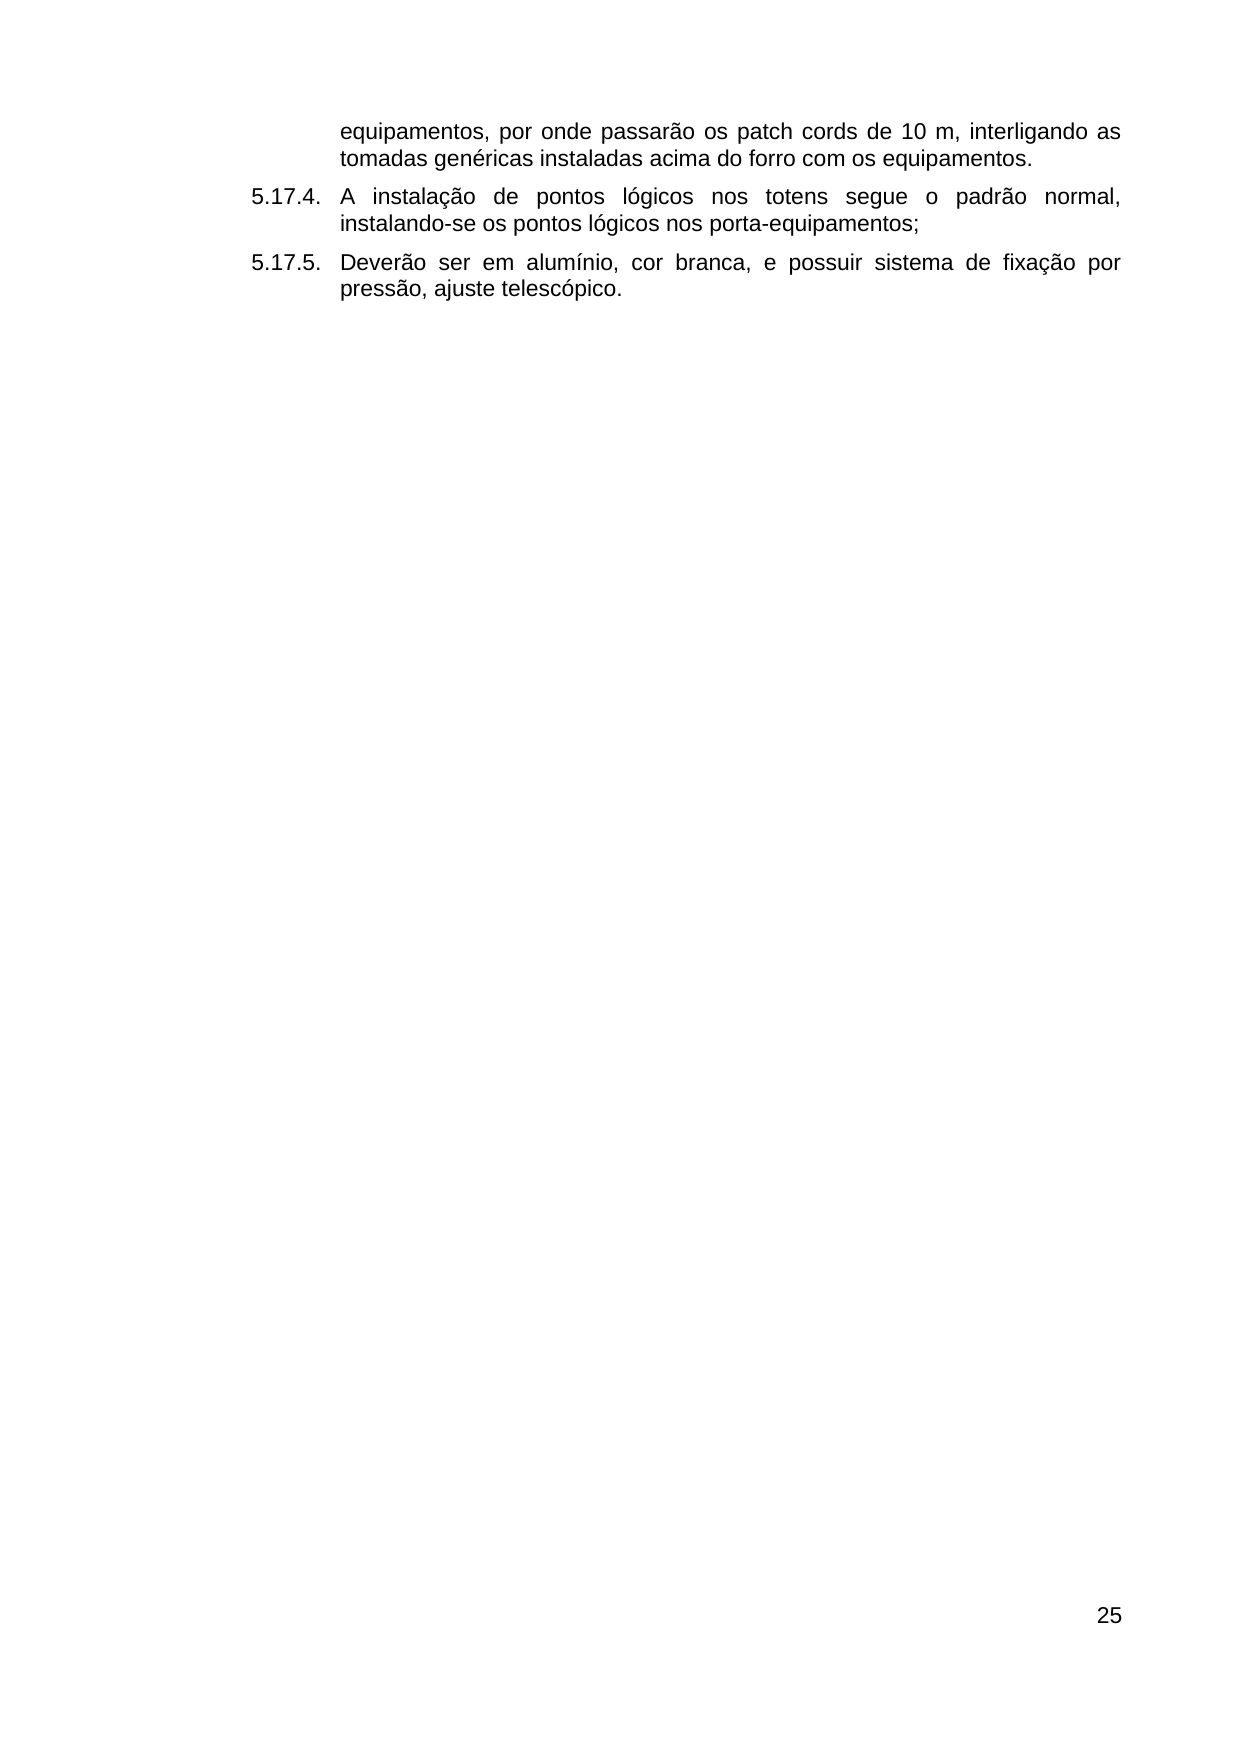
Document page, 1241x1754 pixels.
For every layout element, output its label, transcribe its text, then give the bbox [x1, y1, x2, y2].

list A instalação de pontos lógicos nos totens segue o padrão normal, instalando-se os pontos lógicos nos porta-equipamentos; [251, 183, 1122, 236]
list Deverão ser em alumínio, cor branca, e possuir sistema de fixação por pressão, ajuste telescópico. [251, 248, 1122, 301]
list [251, 118, 1122, 171]
